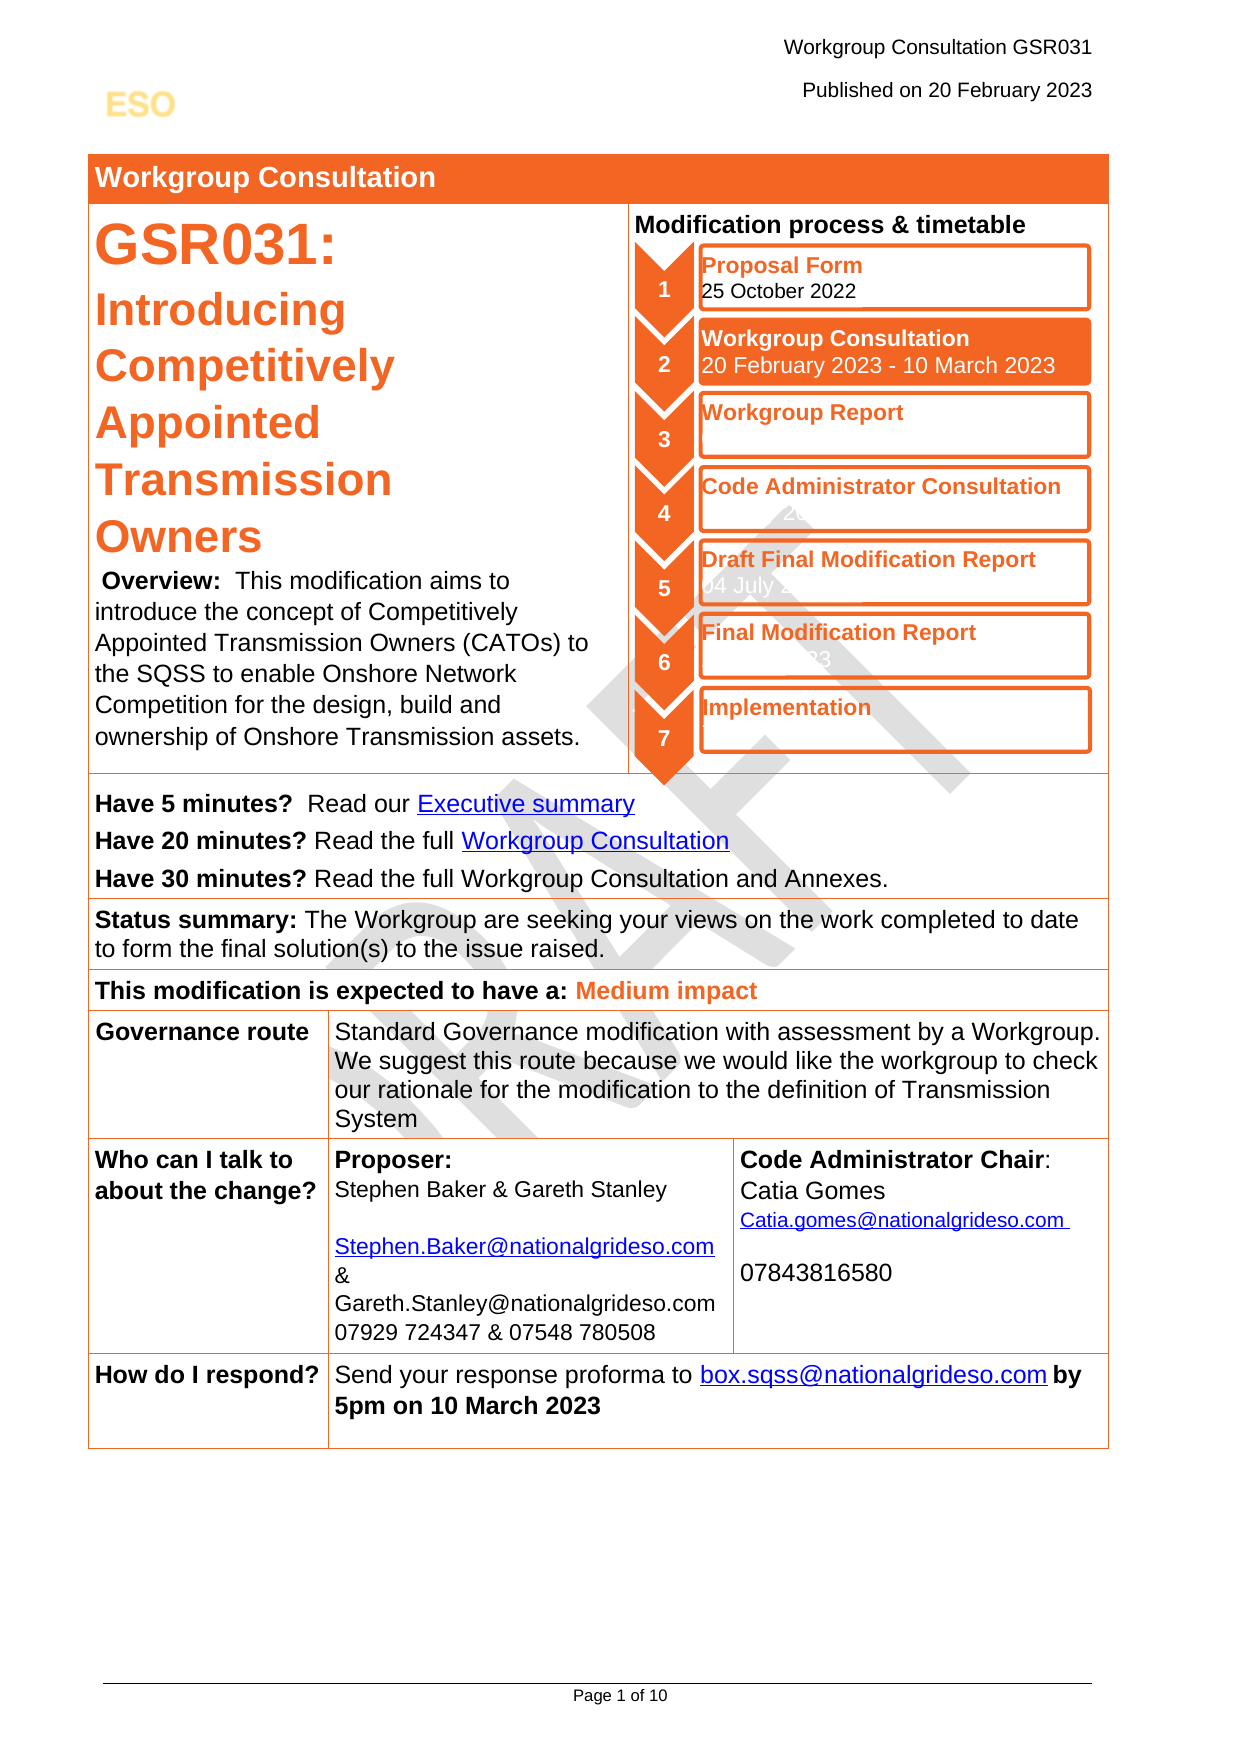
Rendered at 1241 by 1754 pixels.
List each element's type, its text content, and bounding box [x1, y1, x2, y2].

table_cell Code Administrator Chair: Catia Gomes Catia.gomes@nationalgrideso.com 07843816580 [734, 1139, 1108, 1353]
table_header Workgroup Consultation [89, 155, 1108, 203]
table_cell Modification process & timetable [629, 204, 1108, 773]
table_cell Status summary: The Workgroup are seeking your views on the work completed to date to form the final solution(s) to the issue raised. [89, 899, 1108, 969]
table_cell Standard Governance modification with assessment by a Workgroup. We suggest this route because we would like the workgroup to check our rationale for the modification to the definition of Transmission System [329, 1011, 1108, 1138]
table_cell GSR031: Introducing Competitively Appointed Transmission Owners Overview: This modification aims to introduce the concept of Competitively Appointed Transmission Owners (CATOs) to the SQSS to enable Onshore Network Competition for the design, build and ownership of Onshore Transmission assets. [89, 204, 628, 773]
table_cell Who can I talk to about the change? [89, 1139, 328, 1353]
table_cell Send your response proforma to box.sqss@nationalgrideso.com by 5pm on 10 March 2023 [329, 1354, 1108, 1447]
picture [103, 79, 181, 125]
table_cell This modification is expected to have a: Medium impact [89, 970, 1108, 1010]
table_cell Governance route [89, 1011, 328, 1138]
table_cell Have 5 minutes? Read our Executive summary Have 20 minutes? Read the full Workgroup Consultation Have 30 minutes? Read the full Workgroup Consultation and Annexes. [89, 774, 1108, 898]
table_cell Proposer: Stephen Baker & Gareth Stanley Stephen.Baker@nationalgrideso.com & Gareth.Stanley@nationalgrideso.com 07929 724347 & 07548 780508 [329, 1139, 733, 1353]
table_cell How do I respond? [89, 1354, 328, 1447]
